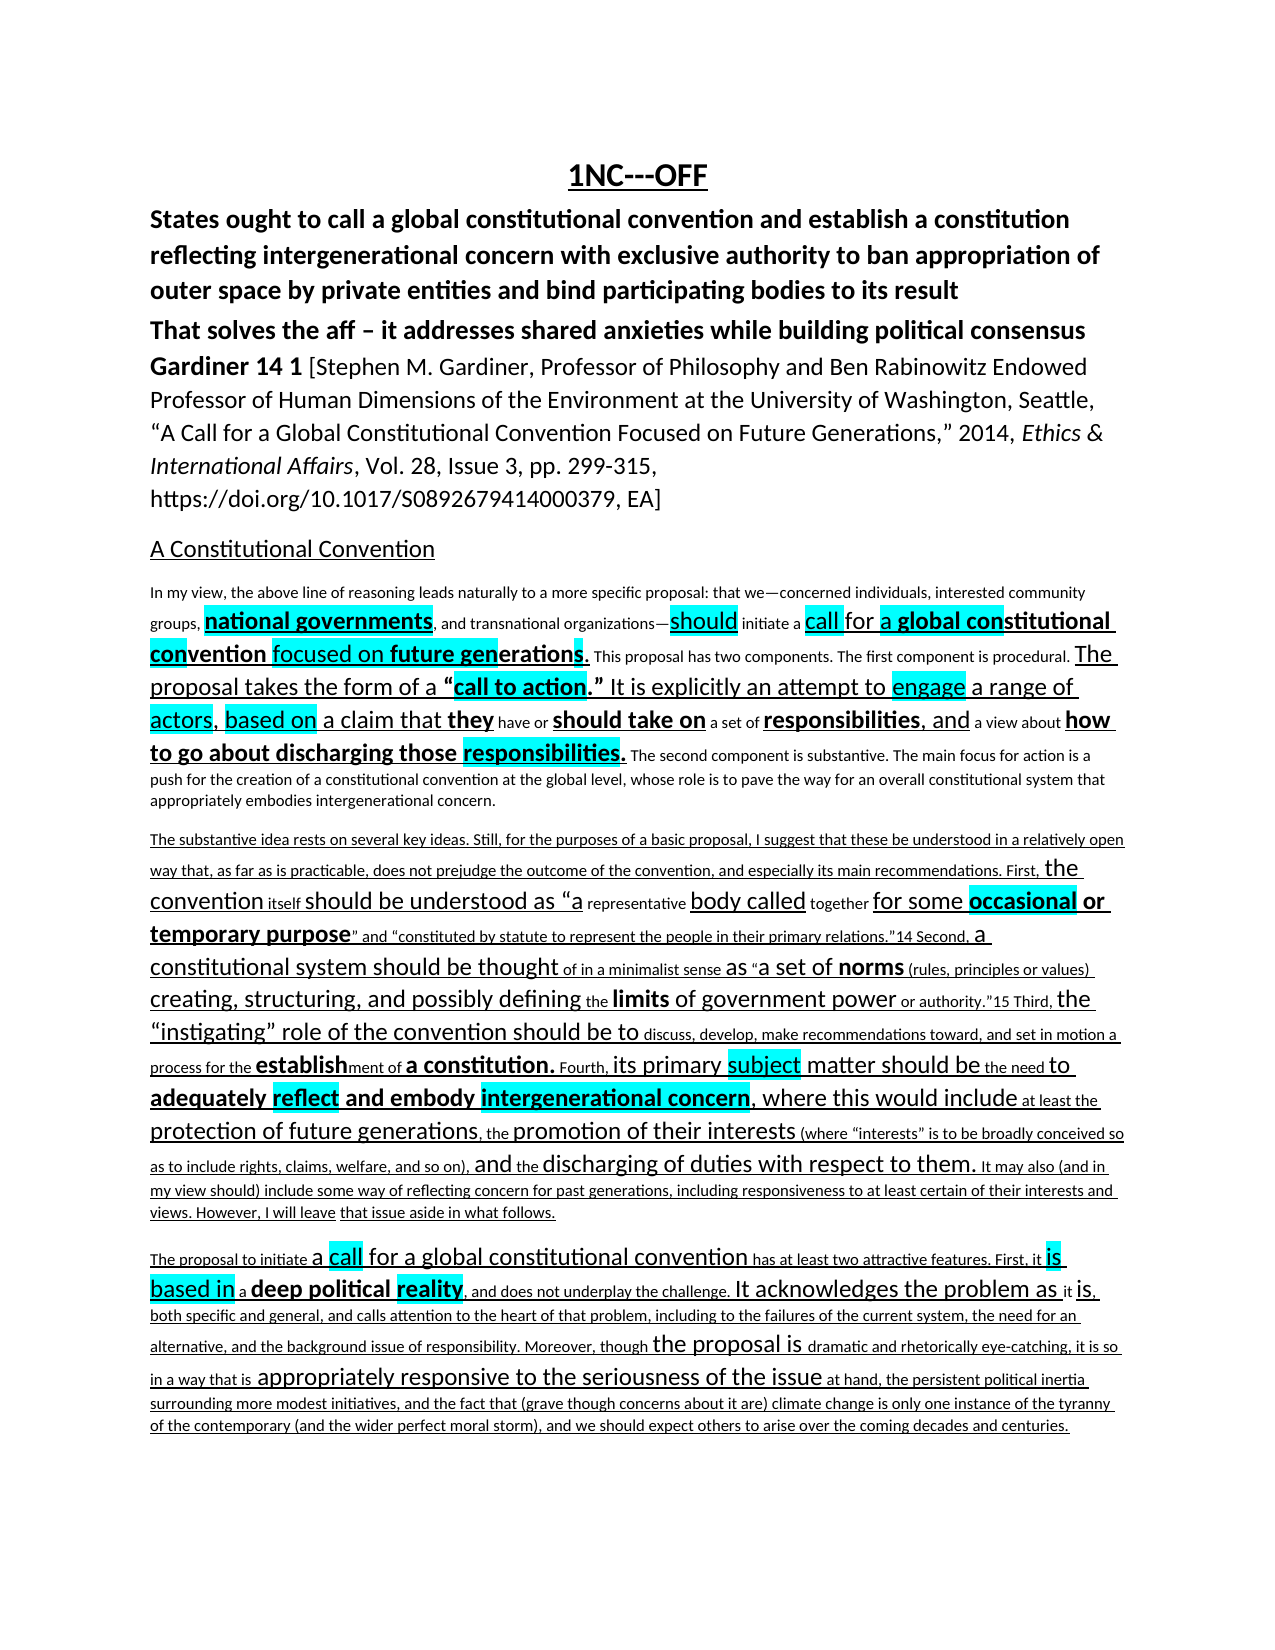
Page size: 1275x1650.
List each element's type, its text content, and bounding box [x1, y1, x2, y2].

text The substantive idea rests on several key ideas. Still, for the purposes of a basic proposal, I suggest that these be understood in a relatively open way that, as far as is practicable, does not prejudge the outcome of the convention, and especially its main recommendations. First, the convention itself should be understood as “a representative body called together for some occasional or temporary purpose” and “constituted by statute to represent the people in their primary relations.”14 Second, a constitutional system should be thought of in a minimalist sense as “a set of norms (rules, principles or values) creating, structuring, and possibly defining the limits of government power or authority.”15 Third, the “instigating” role of the convention should be to discuss, develop, make recommendations toward, and set in motion a process for the establishment of a constitution. Fourth, its primary subject matter should be the need to adequately reflect and embody intergenerational concern, where this would include at least the protection of future generations, the promotion of their interests (where “interests” is to be broadly conceived so as to include rights, claims, welfare, and so on), and the discharging of duties with respect to them. It may also (and in my view should) include some way of reflecting concern for past generations, including responsiveness to at least certain of their interests and views. However, I will leave that issue aside in what follows. [150, 848, 1125, 1222]
subtitle States ought to call a global constitutional convention and establish a constitution reflecting intergenerational concern with exclusive authority to ban appropriation of outer space by private entities and bind participating bodies to its result [150, 202, 1125, 307]
text Gardiner 14 1 [Stephen M. Gardiner, Professor of Philosophy and Ben Rabinowitz Endowed Professor of Human Dimensions of the Environment at the University of Washington, Seattle, “A Call for a Global Constitutional Convention Focused on Future Generations,” 2014, Ethics & International Affairs, Vol. 28, Issue 3, pp. 299-315, https://doi.org/10.1017/S0892679414000379, EA] [150, 349, 1125, 514]
subtitle 1NC---OFF [150, 154, 1125, 195]
subtitle That solves the aff – it addresses shared anxieties while building political consensus [150, 313, 1125, 346]
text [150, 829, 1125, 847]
text A Constitutional Convention [150, 533, 1125, 563]
text In my view, the above line of reasoning leads naturally to a more specific proposal: that we—concerned individuals, interested community groups, national governments, and transnational organizations—should initiate a call for a global constitutional convention focused on future generations. This proposal has two components. The first component is procedural. The proposal takes the form of a “call to action.” It is explicitly an attempt to engage a range of actors, based on a claim that they have or should take on a set of responsibilities, and a view about how to go about discharging those responsibilities. The second component is substantive. The main focus for action is a push for the creation of a constitutional convention at the global level, whose role is to pave the way for an overall constitutional system that appropriately embodies intergenerational concern. [150, 582, 1125, 811]
text The proposal to initiate a call for a global constitutional convention has at least two attractive features. First, it is based in a deep political reality, and does not underplay the challenge. It acknowledges the problem as it is, both specific and general, and calls attention to the heart of that problem, including to the failures of the current system, the need for an alternative, and the background issue of responsibility. Moreover, though the proposal is dramatic and rhetorically eye-catching, it is so in a way that is appropriately responsive to the seriousness of the issue at hand, the persistent political inertia surrounding more modest initiatives, and the fact that (grave though concerns about it are) climate change is only one instance of the tyranny of the contemporary (and the wider perfect moral storm), and we should expect others to arise over the coming decades and centuries. [150, 1241, 1125, 1436]
